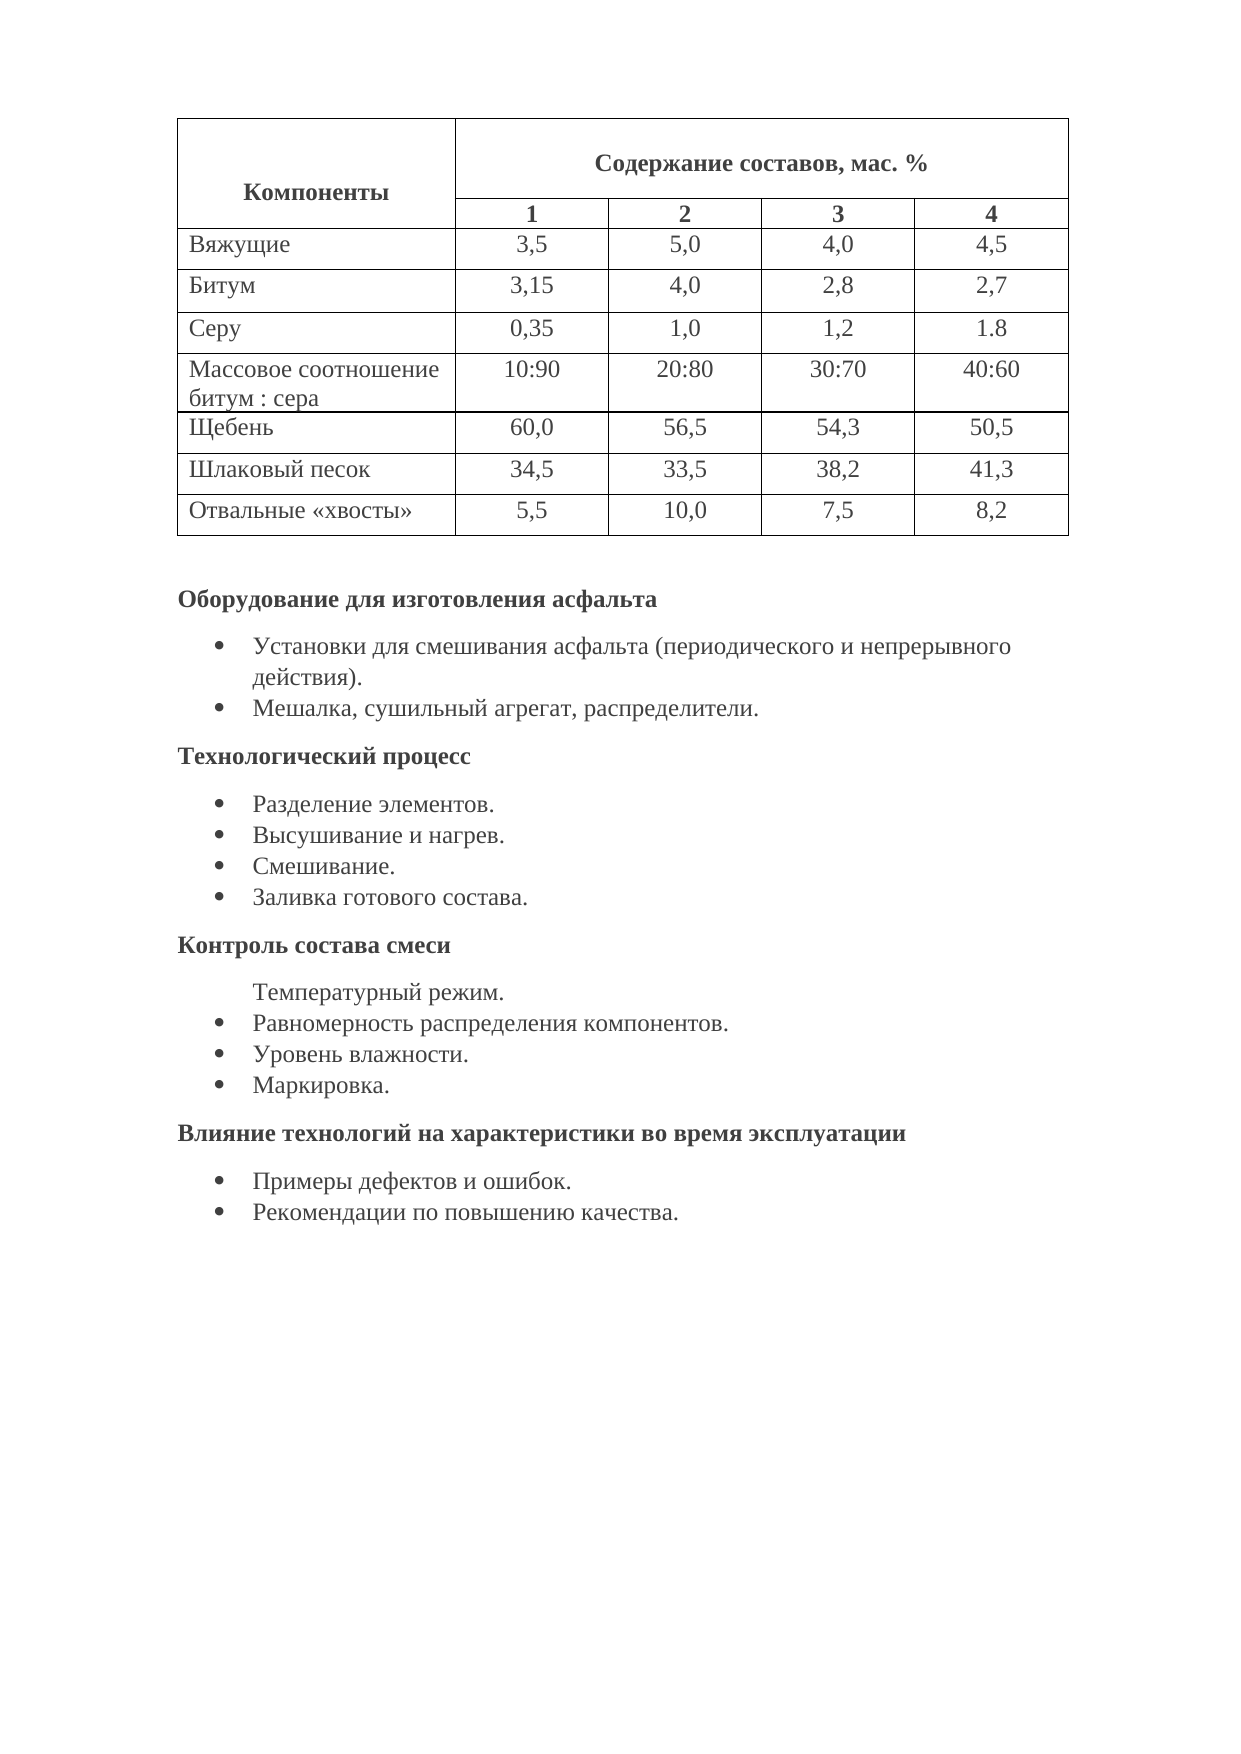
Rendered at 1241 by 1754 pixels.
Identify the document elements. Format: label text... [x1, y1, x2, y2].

list Высушивание и нагрев. [215, 820, 1122, 849]
table_cell 3,5 [456, 229, 608, 269]
table_cell 50,5 [915, 413, 1068, 453]
table_cell 30:70 [762, 354, 914, 411]
table_cell 3 [762, 199, 914, 228]
table_cell 8,2 [915, 495, 1068, 535]
table_cell 5,0 [609, 229, 761, 269]
list Смешивание. [215, 851, 1122, 880]
table_cell Серу [178, 313, 455, 353]
list Заливка готового состава. [215, 882, 1122, 911]
list Рекомендации по повышению качества. [215, 1197, 1122, 1226]
table_cell 33,5 [609, 454, 761, 494]
table_cell 5,5 [456, 495, 608, 535]
table_cell 1 [456, 199, 608, 228]
table_cell 40:60 [915, 354, 1068, 411]
table_header Содержание составов, мас. % [456, 119, 1068, 198]
table_cell Вяжущие [178, 229, 455, 269]
list Установки для смешивания асфальта (периодического и непрерывного действия). [215, 631, 1122, 691]
table_cell Отвальные «хвосты» [178, 495, 455, 535]
list Примеры дефектов и ошибок. [215, 1166, 1122, 1195]
table_cell 2 [609, 199, 761, 228]
text Оборудование для изготовления асфальта [177, 584, 1122, 612]
list Разделение элементов. [215, 789, 1122, 818]
table_cell Щебень [178, 413, 455, 453]
text Технологический процесс [177, 741, 1122, 770]
table_cell 4,5 [915, 229, 1068, 269]
table_cell 4 [915, 199, 1068, 228]
table_cell 2,8 [762, 270, 914, 312]
table_cell 60,0 [456, 413, 608, 453]
text Влияние технологий на характеристики во время эксплуатации [177, 1118, 1122, 1147]
table_cell 54,3 [762, 413, 914, 453]
table_cell 1,2 [762, 313, 914, 353]
list Уровень влажности. [215, 1039, 1122, 1068]
table_cell 41,3 [915, 454, 1068, 494]
table_cell 4,0 [609, 270, 761, 312]
table_cell 3,15 [456, 270, 608, 312]
table_cell 1,0 [609, 313, 761, 353]
table_cell 0,35 [456, 313, 608, 353]
table_cell 1.8 [915, 313, 1068, 353]
list Мешалка, сушильный агрегат, распределители. [215, 693, 1122, 722]
table_cell 7,5 [762, 495, 914, 535]
table_cell 10:90 [456, 354, 608, 411]
list Температурный режим. [252, 977, 1122, 1006]
table_cell Шлаковый песок [178, 454, 455, 494]
table_cell Массовое соотношение битум : сера [178, 354, 455, 411]
table_cell 56,5 [609, 413, 761, 453]
table_cell 34,5 [456, 454, 608, 494]
table_cell 2,7 [915, 270, 1068, 312]
table_cell 38,2 [762, 454, 914, 494]
list Равномерность распределения компонентов. [215, 1008, 1122, 1037]
table_cell 20:80 [609, 354, 761, 411]
text Контроль состава смеси [177, 930, 1122, 958]
table_cell Битум [178, 270, 455, 312]
list Маркировка. [215, 1071, 1122, 1099]
table_cell 10,0 [609, 495, 761, 535]
table_cell 4,0 [762, 229, 914, 269]
table_header Компоненты [178, 119, 455, 228]
